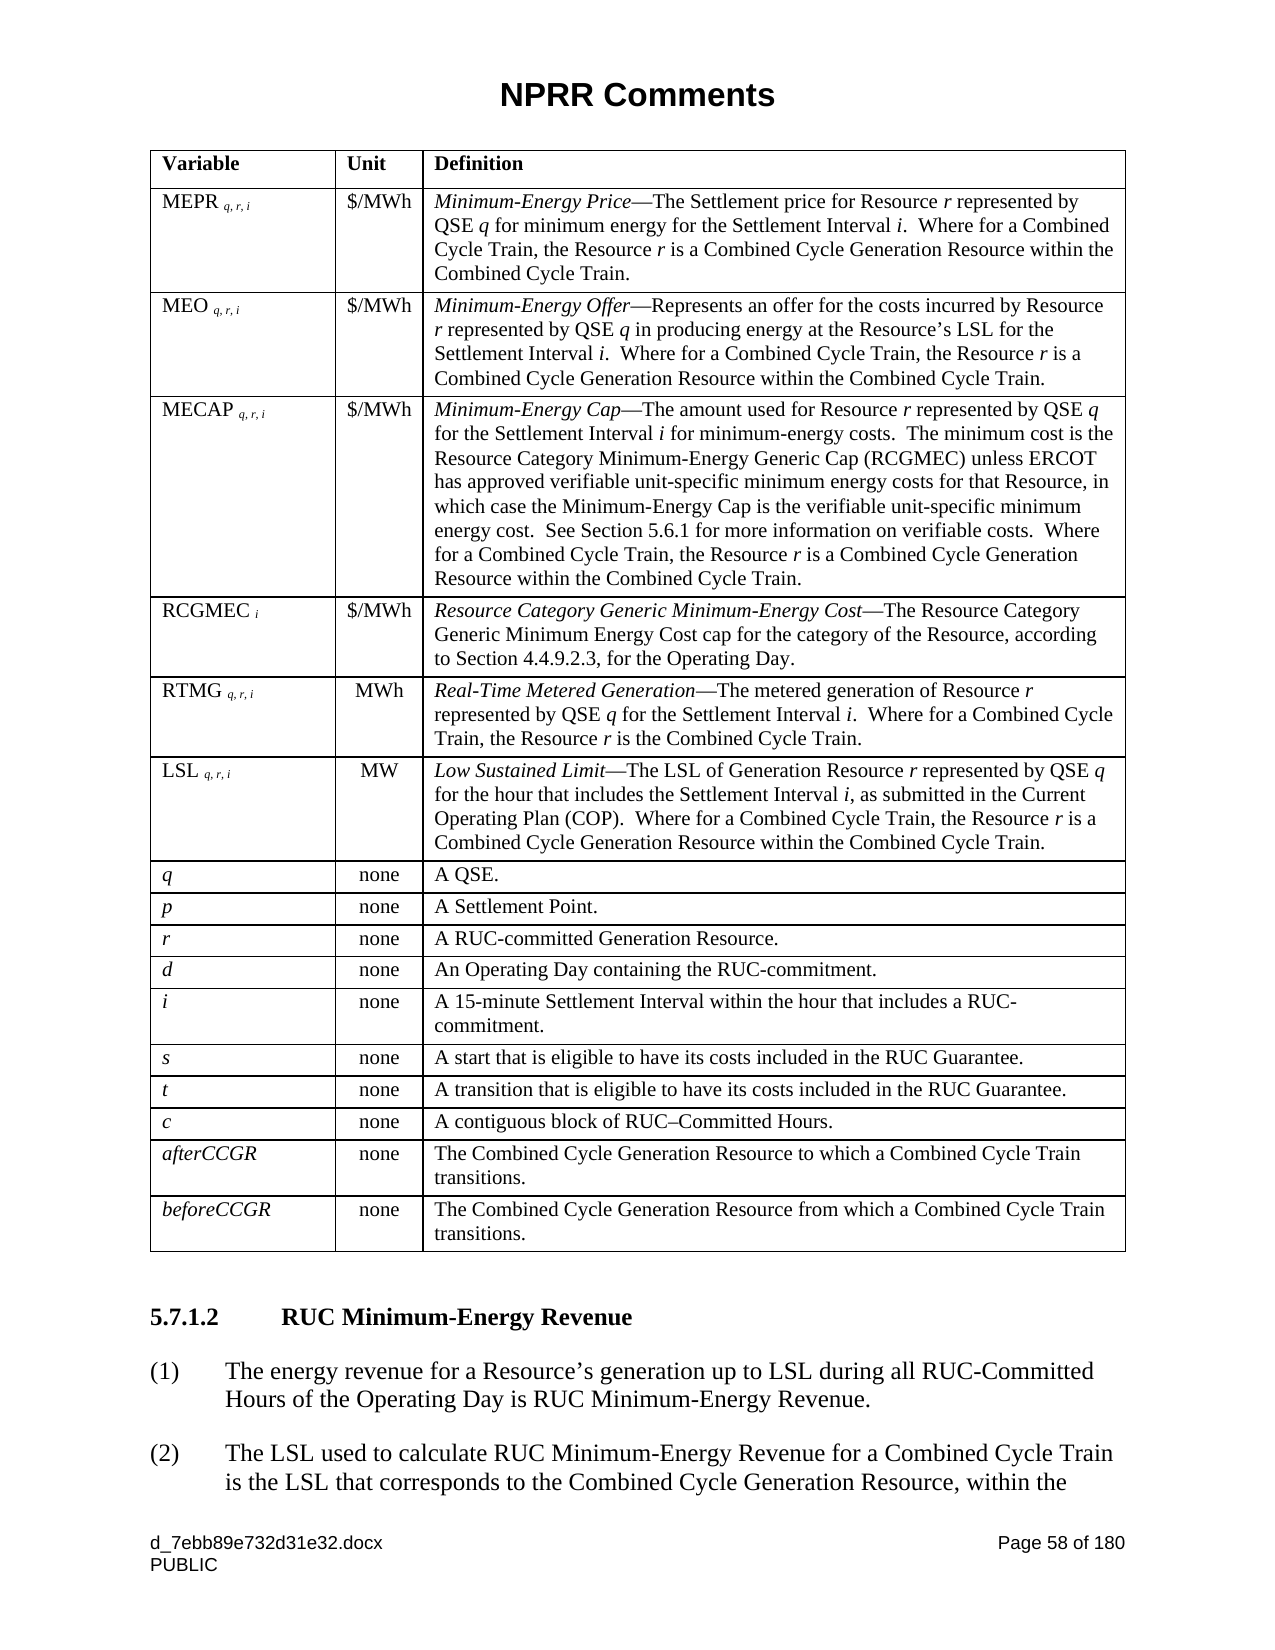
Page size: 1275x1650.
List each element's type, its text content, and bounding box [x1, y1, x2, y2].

table_cell none [336, 926, 422, 956]
table_cell MEO q, r, i [151, 293, 335, 396]
table_cell none [336, 862, 422, 892]
table_cell A Settlement Point. [424, 894, 1125, 924]
table_cell MWh [336, 678, 422, 756]
text 5.7.1.2 RUC Minimum-Energy Revenue [150, 1302, 1125, 1331]
table_cell d [151, 957, 335, 988]
table_cell none [336, 1197, 422, 1251]
table_cell Resource Category Generic Minimum-Energy Cost—The Resource Category Generic Minimum Energy Cost cap for the category of the Resource, according to Section 4.4.9.2.3, for the Operating Day. [424, 598, 1125, 676]
table_cell The Combined Cycle Generation Resource to which a Combined Cycle Train transitions. [424, 1141, 1125, 1195]
table_cell r [151, 926, 335, 956]
table_cell beforeCCGR [151, 1197, 335, 1251]
table_cell s [151, 1045, 335, 1075]
table_cell Minimum-Energy Cap—The amount used for Resource r represented by QSE q for the Settlement Interval i for minimum-energy costs. The minimum cost is the Resource Category Minimum-Energy Generic Cap (RCGMEC) unless ERCOT has approved verifiable unit-specific minimum energy costs for that Resource, in which case the Minimum-Energy Cap is the verifiable unit-specific minimum energy cost. See Section 5.6.1 for more information on verifiable costs. Where for a Combined Cycle Train, the Resource r is a Combined Cycle Generation Resource within the Combined Cycle Train. [424, 397, 1125, 596]
table_cell A contiguous block of RUC–Committed Hours. [424, 1109, 1125, 1139]
table_cell Real-Time Metered Generation—The metered generation of Resource r represented by QSE q for the Settlement Interval i. Where for a Combined Cycle Train, the Resource r is the Combined Cycle Train. [424, 678, 1125, 756]
table_cell $/MWh [336, 598, 422, 676]
table_cell none [336, 957, 422, 988]
table_cell none [336, 894, 422, 924]
table_cell none [336, 1109, 422, 1139]
table_cell A QSE. [424, 862, 1125, 892]
table_cell c [151, 1109, 335, 1139]
table_cell MECAP q, r, i [151, 397, 335, 596]
table_cell Minimum-Energy Offer—Represents an offer for the costs incurred by Resource r represented by QSE q in producing energy at the Resource’s LSL for the Settlement Interval i. Where for a Combined Cycle Train, the Resource r is a Combined Cycle Generation Resource within the Combined Cycle Train. [424, 293, 1125, 396]
table_cell MEPR q, r, i [151, 189, 335, 292]
table_cell none [336, 989, 422, 1043]
table_cell A 15-minute Settlement Interval within the hour that includes a RUC-commitment. [424, 989, 1125, 1043]
table_cell none [336, 1077, 422, 1107]
table_cell Low Sustained Limit—The LSL of Generation Resource r represented by QSE q for the hour that includes the Settlement Interval i, as submitted in the Current Operating Plan (COP). Where for a Combined Cycle Train, the Resource r is a Combined Cycle Generation Resource within the Combined Cycle Train. [424, 758, 1125, 860]
table_cell p [151, 894, 335, 924]
table_cell A RUC-committed Generation Resource. [424, 926, 1125, 956]
table_cell An Operating Day containing the RUC-commitment. [424, 957, 1125, 988]
table_cell The Combined Cycle Generation Resource from which a Combined Cycle Train transitions. [424, 1197, 1125, 1251]
table_cell i [151, 989, 335, 1043]
table_header Definition [424, 151, 1125, 188]
table_cell RTMG q, r, i [151, 678, 335, 756]
table_cell RCGMEC i [151, 598, 335, 676]
text (1) The energy revenue for a Resource’s generation up to LSL during all RUC-Committed Hours of the Operating Day is RUC Minimum-Energy Revenue. [150, 1356, 1125, 1413]
table_cell none [336, 1141, 422, 1195]
table_cell A start that is eligible to have its costs included in the RUC Guarantee. [424, 1045, 1125, 1075]
table_cell afterCCGR [151, 1141, 335, 1195]
table_cell $/MWh [336, 189, 422, 292]
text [150, 1438, 1125, 1496]
table_cell $/MWh [336, 397, 422, 596]
table_cell none [336, 1045, 422, 1075]
table_cell q [151, 862, 335, 892]
table_cell $/MWh [336, 293, 422, 396]
table_cell LSL q, r, i [151, 758, 335, 860]
table_cell MW [336, 758, 422, 860]
table_cell A transition that is eligible to have its costs included in the RUC Guarantee. [424, 1077, 1125, 1107]
table_header Variable [151, 151, 335, 188]
table_header Unit [336, 151, 422, 188]
table_cell Minimum-Energy Price—The Settlement price for Resource r represented by QSE q for minimum energy for the Settlement Interval i. Where for a Combined Cycle Train, the Resource r is a Combined Cycle Generation Resource within the Combined Cycle Train. [424, 189, 1125, 292]
table_cell t [151, 1077, 335, 1107]
